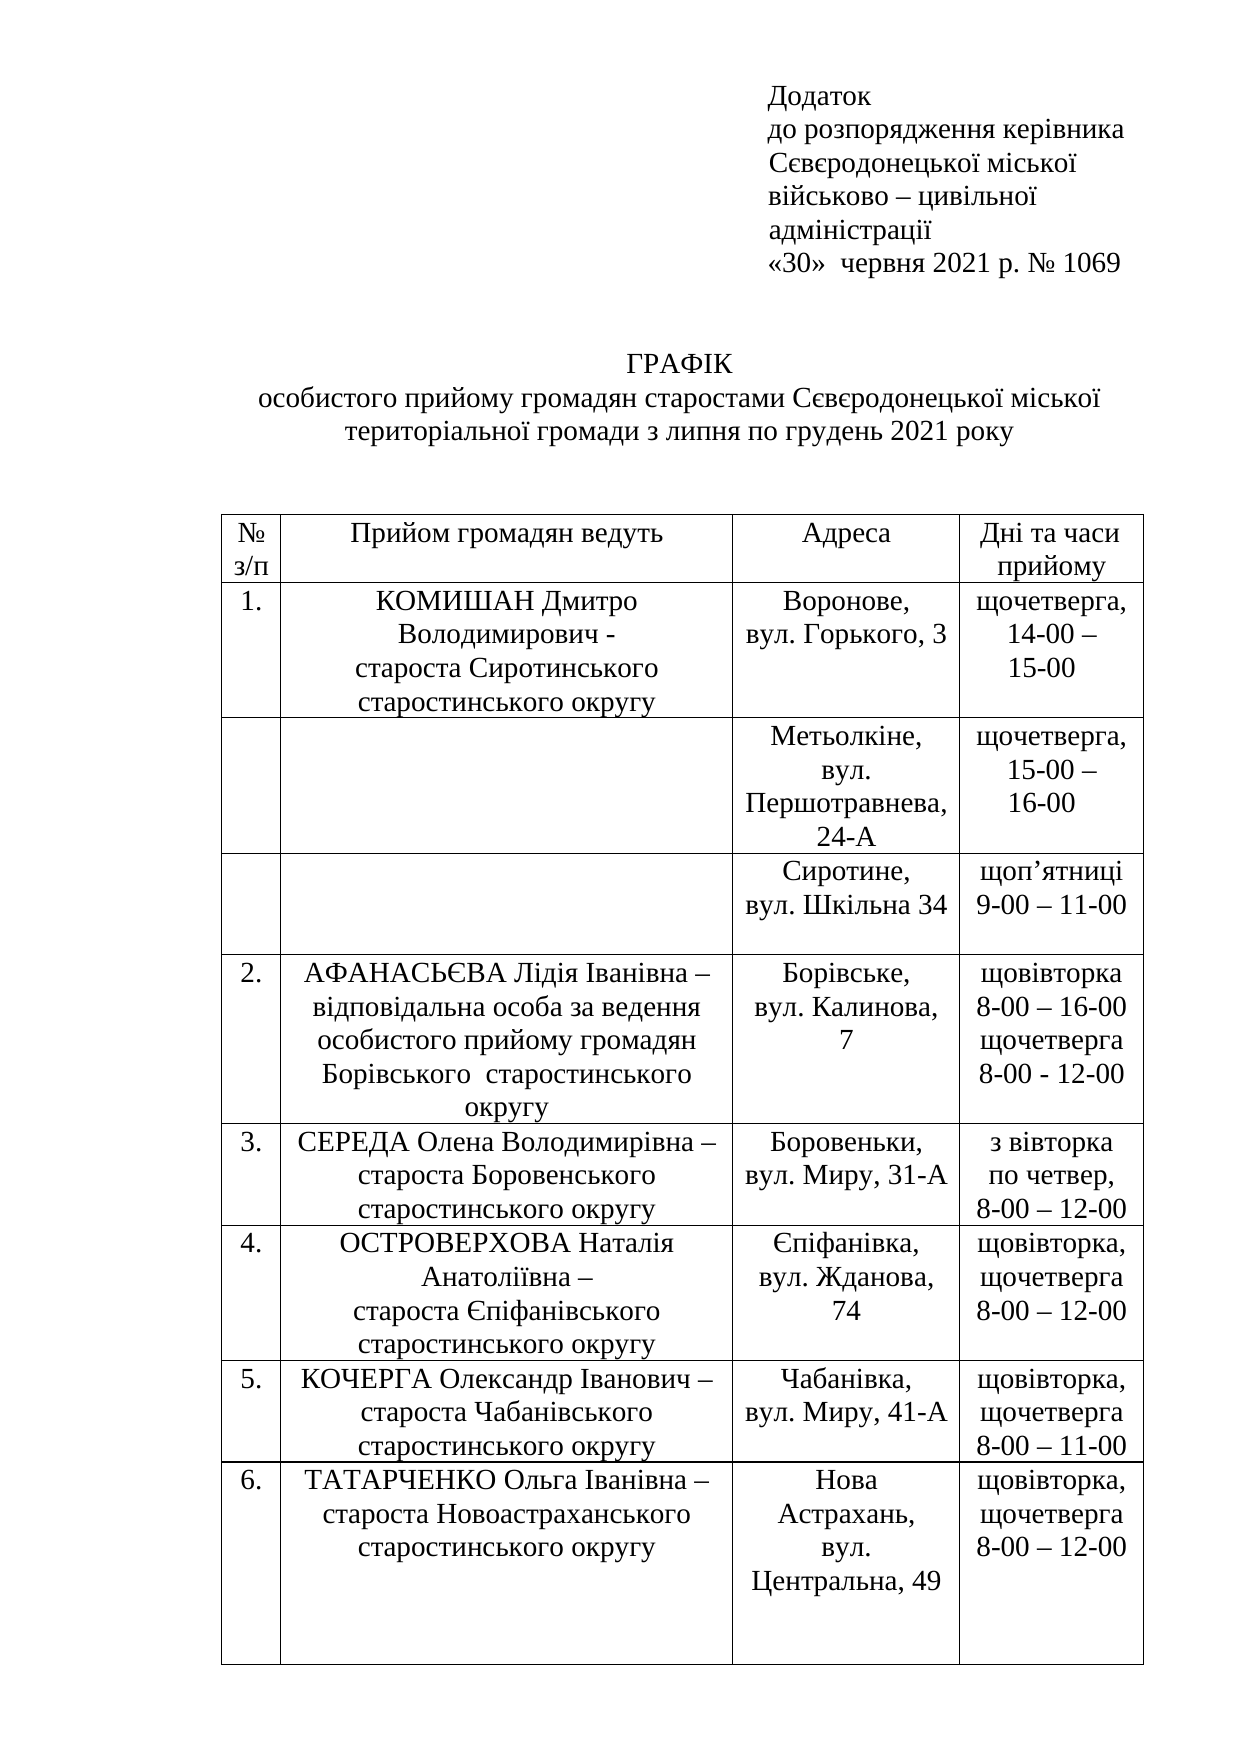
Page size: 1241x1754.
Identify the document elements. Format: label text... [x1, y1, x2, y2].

table_cell [281, 854, 732, 954]
table_cell Воронове, вул. Горького, 3 [733, 583, 959, 717]
table_cell щочетверга, 15-00 – 16-00 [960, 718, 1143, 852]
text адміністрації [768, 212, 1181, 246]
table_cell [222, 718, 280, 852]
table_cell Боровеньки, вул. Миру, 31-А [733, 1124, 959, 1224]
table_cell 5. [222, 1361, 280, 1461]
table_cell 1. [222, 583, 280, 717]
text «30» червня 2021 р. № 1069 [251, 246, 1181, 279]
table_cell щовівторка, щочетверга 8-00 – 12-00 [960, 1226, 1143, 1360]
table_cell [281, 718, 732, 852]
table_cell 4. [222, 1226, 280, 1360]
table_cell щочетверга, 14-00 – 15-00 [960, 583, 1143, 717]
table_cell Метьолкіне, вул. Першотравнева, 24-А [733, 718, 959, 852]
table_cell Борівське, вул. Калинова, 7 [733, 955, 959, 1123]
table_cell Нова Астрахань, вул. Центральна, 49 [733, 1463, 959, 1664]
text до розпорядження керівника [693, 111, 1181, 145]
table_header Прийом громадян ведуть [281, 515, 732, 582]
table_cell Сиротине, вул. Шкільна 34 [733, 854, 959, 954]
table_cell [960, 1463, 1143, 1664]
table_cell КОЧЕРГА Олександр Іванович – староста Чабанівського старостинського округу [281, 1361, 732, 1461]
table_header № з/п [222, 515, 280, 582]
table_cell щоп’ятниці 9-00 – 11-00 [960, 854, 1143, 954]
text особистого прийому громадян старостами Сєвєродонецької міської територіальної громади з липня по грудень 2021 року [177, 380, 1181, 447]
text ГРАФІК [177, 346, 1181, 380]
table_header Адреса [733, 515, 959, 582]
table_cell 2. [222, 955, 280, 1123]
table_cell ОСТРОВЕРХОВА Наталія Анатоліївна – староста Єпіфанівського старостинського округу [281, 1226, 732, 1360]
table_cell щовівторка 8-00 – 16-00 щочетверга 8-00 - 12-00 [960, 955, 1143, 1123]
table_cell ТАТАРЧЕНКО Ольга Іванівна – староста Новоастраханського старостинського округу [281, 1463, 732, 1664]
table_cell 3. [222, 1124, 280, 1224]
table_cell СЕРЕДА Олена Володимирівна – староста Боровенського старостинського округу [281, 1124, 732, 1224]
table_cell [222, 854, 280, 954]
table_cell Єпіфанівка, вул. Жданова, 74 [733, 1226, 959, 1360]
text Додаток [693, 78, 1181, 111]
table_cell з вівторка по четвер, 8-00 – 12-00 [960, 1124, 1143, 1224]
table_cell КОМИШАН Дмитро Володимирович - староста Сиротинського старостинського округу [281, 583, 732, 717]
table_cell Чабанівка, вул. Миру, 41-А [733, 1361, 959, 1461]
text Сєвєродонецької міської військово – цивільної [768, 145, 1181, 212]
table_cell АФАНАСЬЄВА Лідія Іванівна – відповідальна особа за ведення особистого прийому громадян Борівського старостинського округу [281, 955, 732, 1123]
table_cell щовівторка, щочетверга 8-00 – 11-00 [960, 1361, 1143, 1461]
table_header Дні та часи прийому [960, 515, 1143, 582]
table_cell 6. [222, 1463, 280, 1664]
